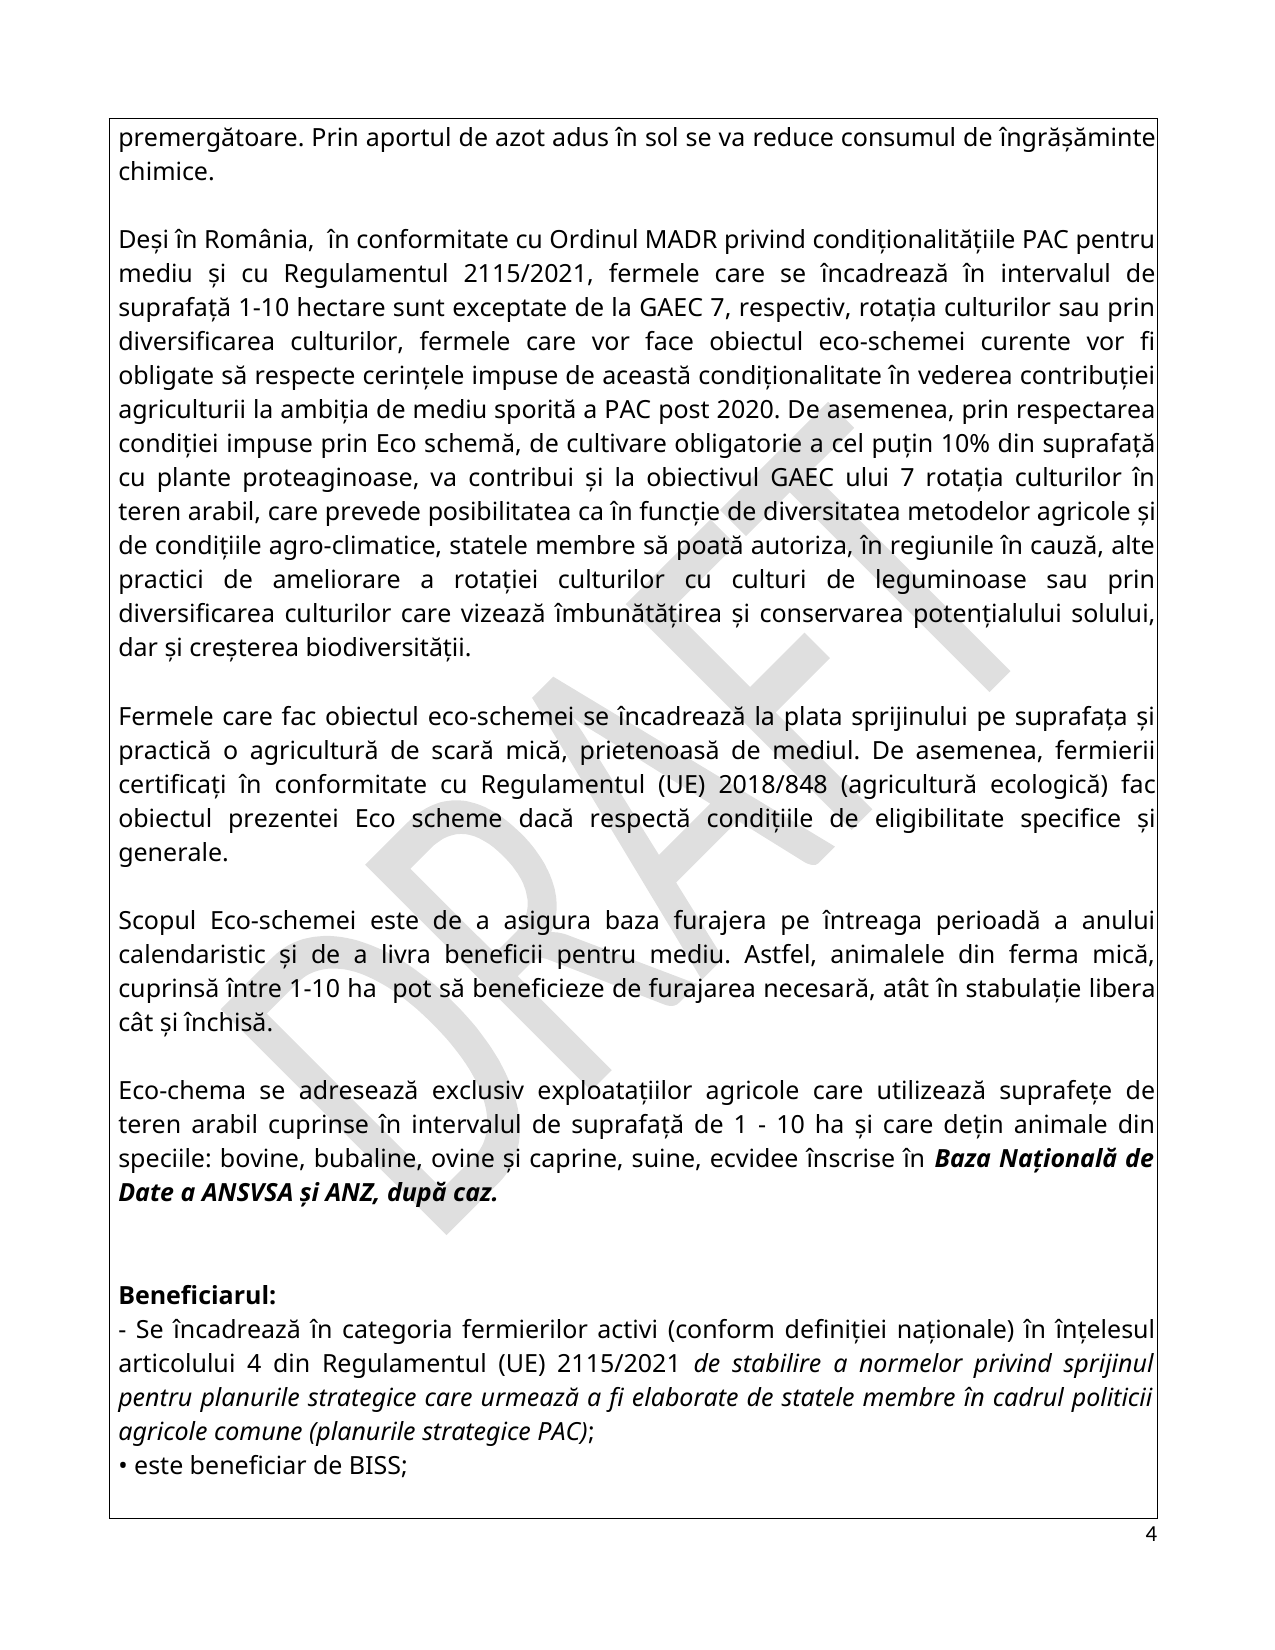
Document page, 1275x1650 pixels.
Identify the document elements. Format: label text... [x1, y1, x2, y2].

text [110, 119, 1157, 187]
text • este beneficiar de BISS; [118, 1448, 1157, 1482]
text Eco-chema se adresează exclusiv exploatațiilor agricole care utilizează suprafețe de teren arabil cuprinse în intervalul de suprafață de 1 - 10 ha și care dețin animale din speciile: bovine, bubaline, ovine și caprine, suine, ecvidee înscrise în Baza Națională de Date a ANSVSA și ANZ, după caz. [118, 1073, 1157, 1209]
text Deși în România, în conformitate cu Ordinul MADR privind condiționalitățiile PAC pentru mediu și cu Regulamentul 2115/2021, fermele care se încadrează în intervalul de suprafață 1-10 hectare sunt exceptate de la GAEC 7, respectiv, rotația culturilor sau prin diversificarea culturilor, fermele care vor face obiectul eco-schemei curente vor fi obligate să respecte cerințele impuse de această condiționalitate în vederea contribuției agriculturii la ambiția de mediu sporită a PAC post 2020. De asemenea, prin respectarea condiției impuse prin Eco schemă, de cultivare obligatorie a cel puțin 10% din suprafață cu plante proteaginoase, va contribui și la obiectivul GAEC ului 7 rotația culturilor în teren arabil, care prevede posibilitatea ca în funcție de diversitatea metodelor agricole și de condițiile agro-climatice, statele membre să poată autoriza, în regiunile în cauză, alte practici de ameliorare a rotației culturilor cu culturi de leguminoase sau prin diversificarea culturilor care vizează îmbunătățirea și conservarea potențialului solului, dar și creșterea biodiversității. [118, 221, 1157, 664]
text - Se încadrează în categoria fermierilor activi (conform definiției naționale) în înțelesul articolului 4 din Regulamentul (UE) 2115/2021 de stabilire a normelor privind sprijinul pentru planurile strategice care urmează a fi elaborate de statele membre în cadrul politicii agricole comune (planurile strategice PAC); [118, 1311, 1157, 1448]
text Fermele care fac obiectul eco-schemei se încadrează la plata sprijinului pe suprafața și practică o agricultură de scară mică, prietenoasă de mediul. De asemenea, fermierii certificați în conformitate cu Regulamentul (UE) 2018/848 (agricultură ecologică) fac obiectul prezentei Eco scheme dacă respectă condițiile de eligibilitate specifice și generale. [118, 698, 1157, 868]
text Beneficiarul: [118, 1277, 1157, 1311]
text Scopul Eco-schemei este de a asigura baza furajera pe întreaga perioadă a anului calendaristic și de a livra beneficii pentru mediu. Astfel, animalele din ferma mică, cuprinsă între 1-10 ha pot să beneficieze de furajarea necesară, atât în stabulație libera cât și închisă. [118, 903, 1157, 1039]
